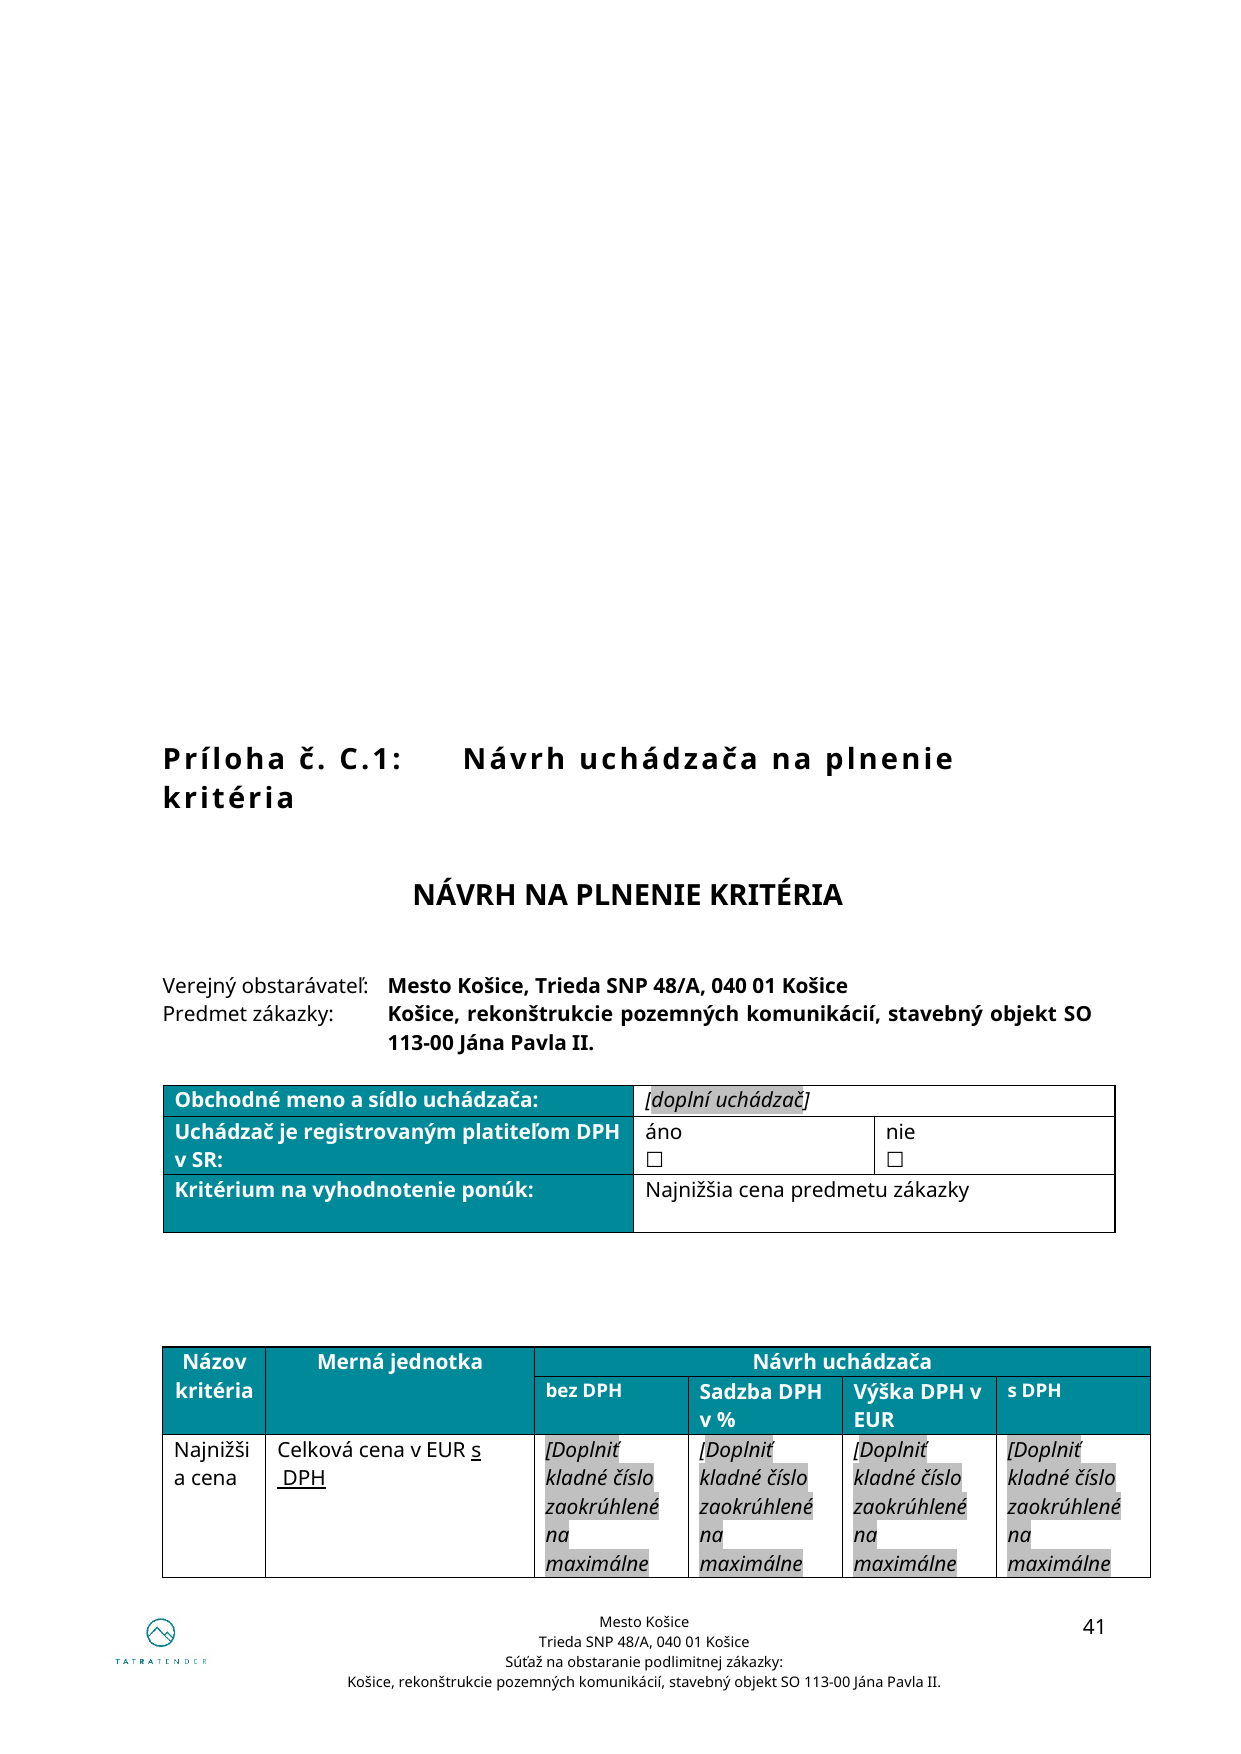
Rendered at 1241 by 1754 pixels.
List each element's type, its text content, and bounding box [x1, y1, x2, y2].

table_cell s DPH [997, 1377, 1150, 1434]
table_cell Kritérium na vyhodnotenie ponúk: [164, 1175, 633, 1232]
table_cell [Doplniť kladné číslo zaokrúhlené na maximálne dve desatinné miesta] [1031, 1435, 1150, 1577]
table_cell Uchádzač je registrovaným platiteľom DPH v SR: [164, 1117, 633, 1174]
text Predmet zákazky: Košice, rekonštrukcie pozemných komunikácií, stavebný objekt SO 113-00 Jána Pavla II. [162, 999, 1093, 1056]
table_cell Najnižšia cena predmetu zákazky [634, 1175, 1114, 1232]
text Verejný obstarávateľ: Mesto Košice, Trieda SNP 48/A, 040 01 Košice [162, 971, 1093, 999]
table_cell Najnižšia cena [163, 1435, 265, 1577]
table_cell Sadzba DPH v % [689, 1377, 842, 1434]
table_cell [Doplniť kladné číslo zaokrúhlené na maximálne dve desatinné miesta] [569, 1435, 688, 1577]
table_header [doplní uchádzač] [634, 1086, 1114, 1116]
table_header Názov kritéria [163, 1348, 265, 1434]
table_cell nie [875, 1117, 1114, 1174]
picture [94, 1594, 227, 1688]
table_cell [Doplniť kladné číslo zaokrúhlené na maximálne dve desatinné miesta] [877, 1435, 996, 1577]
table_cell [Doplniť kladné číslo zaokrúhlené na maximálne dve desatinné miesta] [723, 1435, 842, 1577]
table_header Obchodné meno a sídlo uchádzača: [164, 1086, 633, 1116]
table_header Návrh uchádzača [535, 1348, 1150, 1376]
subtitle Príloha č. C.1: Návrh uchádzača na plnenie kritéria [162, 738, 1093, 817]
table_cell bez DPH [535, 1377, 688, 1434]
table_cell Celková cena v EUR s DPH [266, 1435, 534, 1577]
table_header Merná jednotka [266, 1348, 534, 1434]
table_cell Výška DPH v EUR [843, 1377, 996, 1434]
text NÁVRH NA PLNENIE KRITÉRIA [162, 874, 1093, 914]
table_cell áno [634, 1117, 874, 1174]
